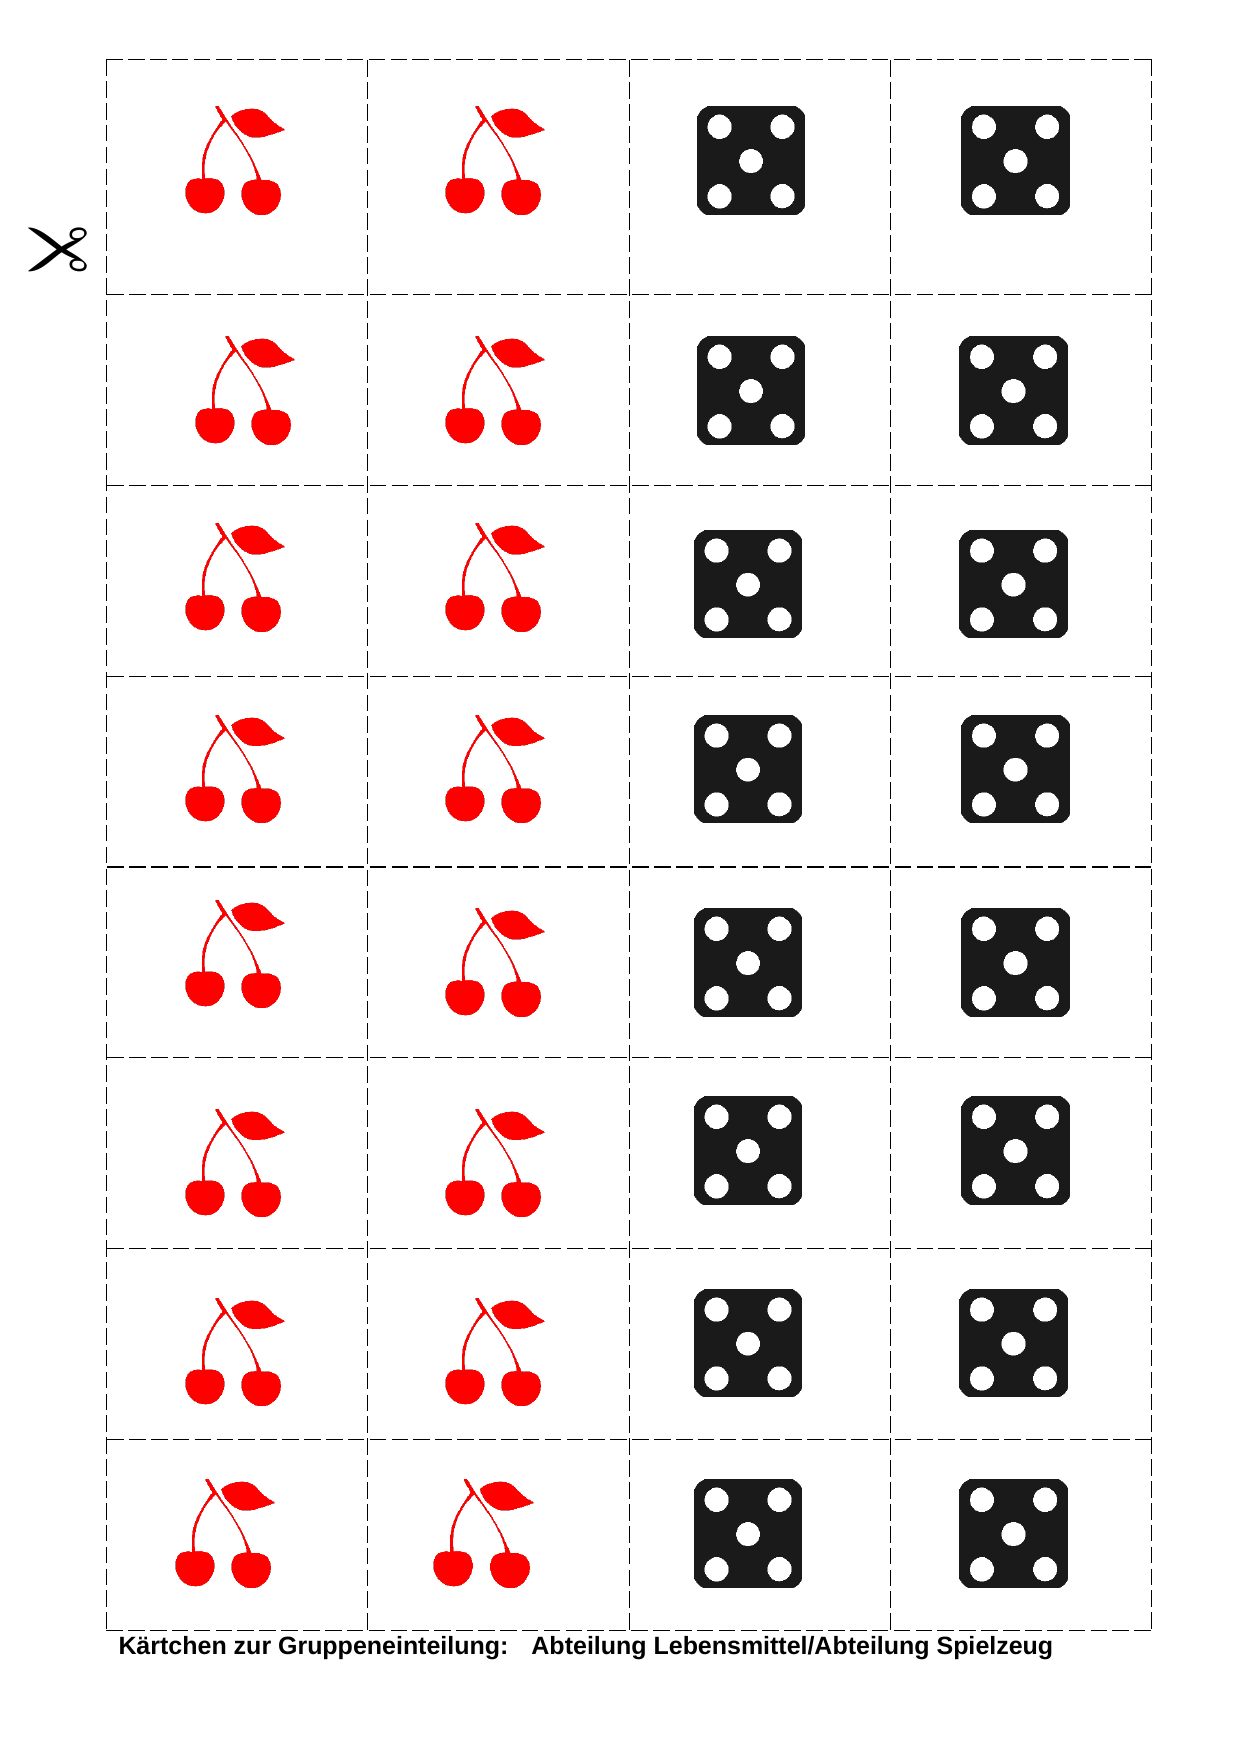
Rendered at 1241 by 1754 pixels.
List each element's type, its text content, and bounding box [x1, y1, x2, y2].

table_cell [107, 866, 368, 1057]
text Kärtchen zur Gruppeneinteilung: Abteilung Lebensmittel/Abteilung Spielzeug [118, 1631, 1152, 1659]
table_cell [629, 485, 890, 676]
table_cell [368, 1057, 629, 1248]
table_cell [890, 676, 1152, 866]
table_header [890, 59, 1152, 294]
table_cell [629, 1439, 890, 1630]
table_cell [368, 866, 629, 1057]
table_cell [890, 485, 1152, 676]
table_cell [629, 294, 890, 485]
table_header [629, 59, 890, 294]
table_cell [629, 1057, 890, 1248]
table_cell [107, 676, 368, 866]
table_cell [107, 1439, 368, 1630]
table_cell [890, 1248, 1152, 1439]
table_cell [368, 1439, 629, 1630]
table_header [368, 59, 629, 294]
table_cell [629, 1248, 890, 1439]
table_cell [368, 485, 629, 676]
table_cell [890, 866, 1152, 1057]
table_cell [107, 485, 368, 676]
table_cell [629, 676, 890, 866]
table_cell [368, 1248, 629, 1439]
table_cell [368, 294, 629, 485]
table_cell [107, 1248, 368, 1439]
table_cell [890, 1057, 1152, 1248]
table_cell [368, 676, 629, 866]
table_cell [629, 866, 890, 1057]
table_cell [890, 1439, 1152, 1630]
table_cell [890, 294, 1152, 485]
table_cell [107, 294, 368, 485]
table_header [107, 59, 368, 294]
table_cell [107, 1057, 368, 1248]
